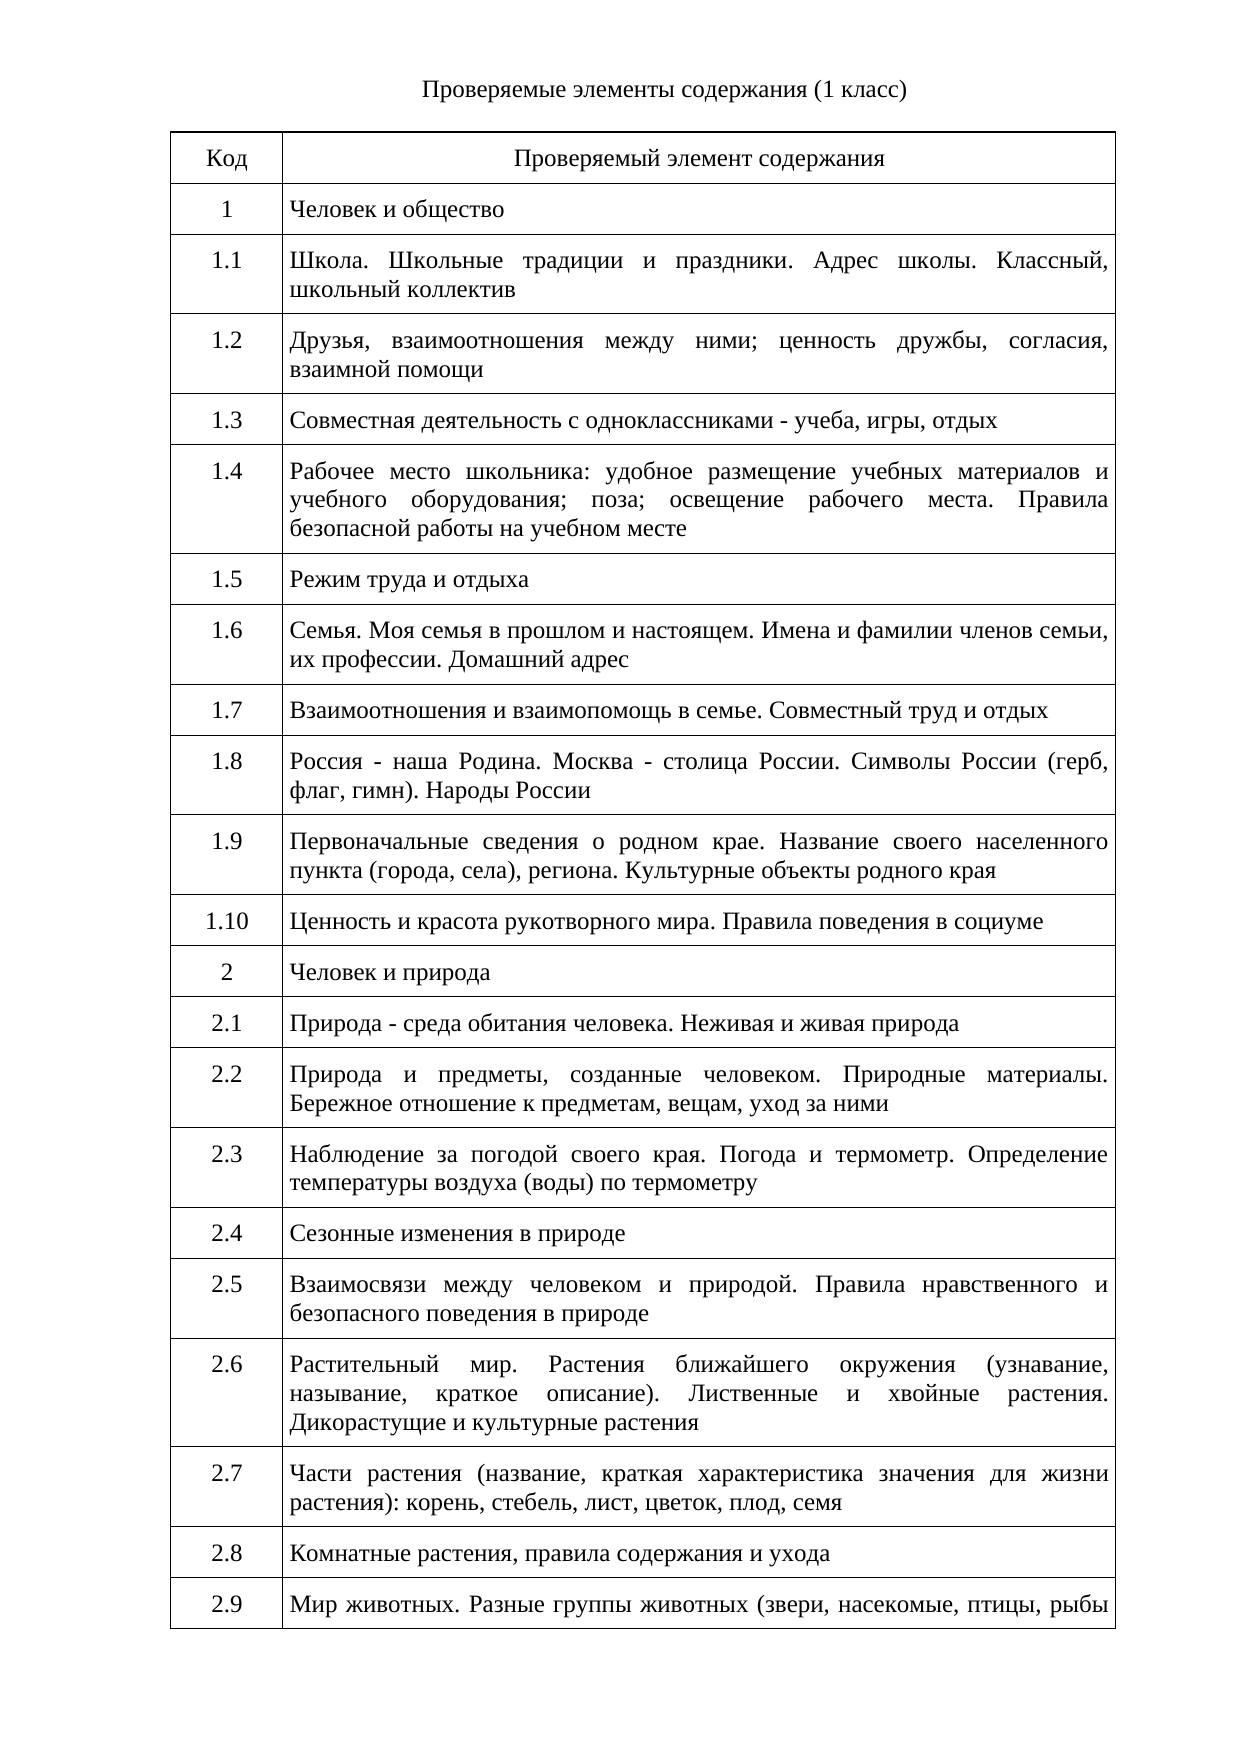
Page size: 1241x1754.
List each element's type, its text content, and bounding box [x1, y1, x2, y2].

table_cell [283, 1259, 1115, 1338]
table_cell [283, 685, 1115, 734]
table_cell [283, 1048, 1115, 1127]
table_cell Школа. Школьные традиции и праздники. Адрес школы. Классный, школьный коллектив [283, 235, 1115, 313]
table_cell Человек и общество [283, 184, 1115, 233]
table_cell 1.1 [171, 235, 282, 313]
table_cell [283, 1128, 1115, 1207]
text Проверяемые элементы содержания (1 класс) [177, 74, 1152, 103]
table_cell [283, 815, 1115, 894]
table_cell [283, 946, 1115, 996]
table_cell 1.3 [171, 394, 282, 444]
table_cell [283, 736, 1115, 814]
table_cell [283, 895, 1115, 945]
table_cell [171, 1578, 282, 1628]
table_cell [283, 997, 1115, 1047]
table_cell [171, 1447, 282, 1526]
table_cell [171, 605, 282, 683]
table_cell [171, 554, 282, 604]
table_cell 1 [171, 184, 282, 233]
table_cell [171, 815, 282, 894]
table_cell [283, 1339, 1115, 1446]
table_cell Совместная деятельность с одноклассниками - учеба, игры, отдых [283, 394, 1115, 444]
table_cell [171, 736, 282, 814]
table_cell 1.2 [171, 314, 282, 393]
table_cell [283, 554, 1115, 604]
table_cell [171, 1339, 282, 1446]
table_cell 1.4 [171, 445, 282, 553]
table_header Проверяемый элемент содержания [283, 133, 1115, 182]
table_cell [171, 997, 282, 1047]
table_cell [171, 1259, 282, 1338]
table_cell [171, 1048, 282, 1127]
table_cell Друзья, взаимоотношения между ними; ценность дружбы, согласия, взаимной помощи [283, 314, 1115, 393]
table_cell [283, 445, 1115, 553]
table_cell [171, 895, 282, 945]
table_header Код [171, 133, 282, 182]
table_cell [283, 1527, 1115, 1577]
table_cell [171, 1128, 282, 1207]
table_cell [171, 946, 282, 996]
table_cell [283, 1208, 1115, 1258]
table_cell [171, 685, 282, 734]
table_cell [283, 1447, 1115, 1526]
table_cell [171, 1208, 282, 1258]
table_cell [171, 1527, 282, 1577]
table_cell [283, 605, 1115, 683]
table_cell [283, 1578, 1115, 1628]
